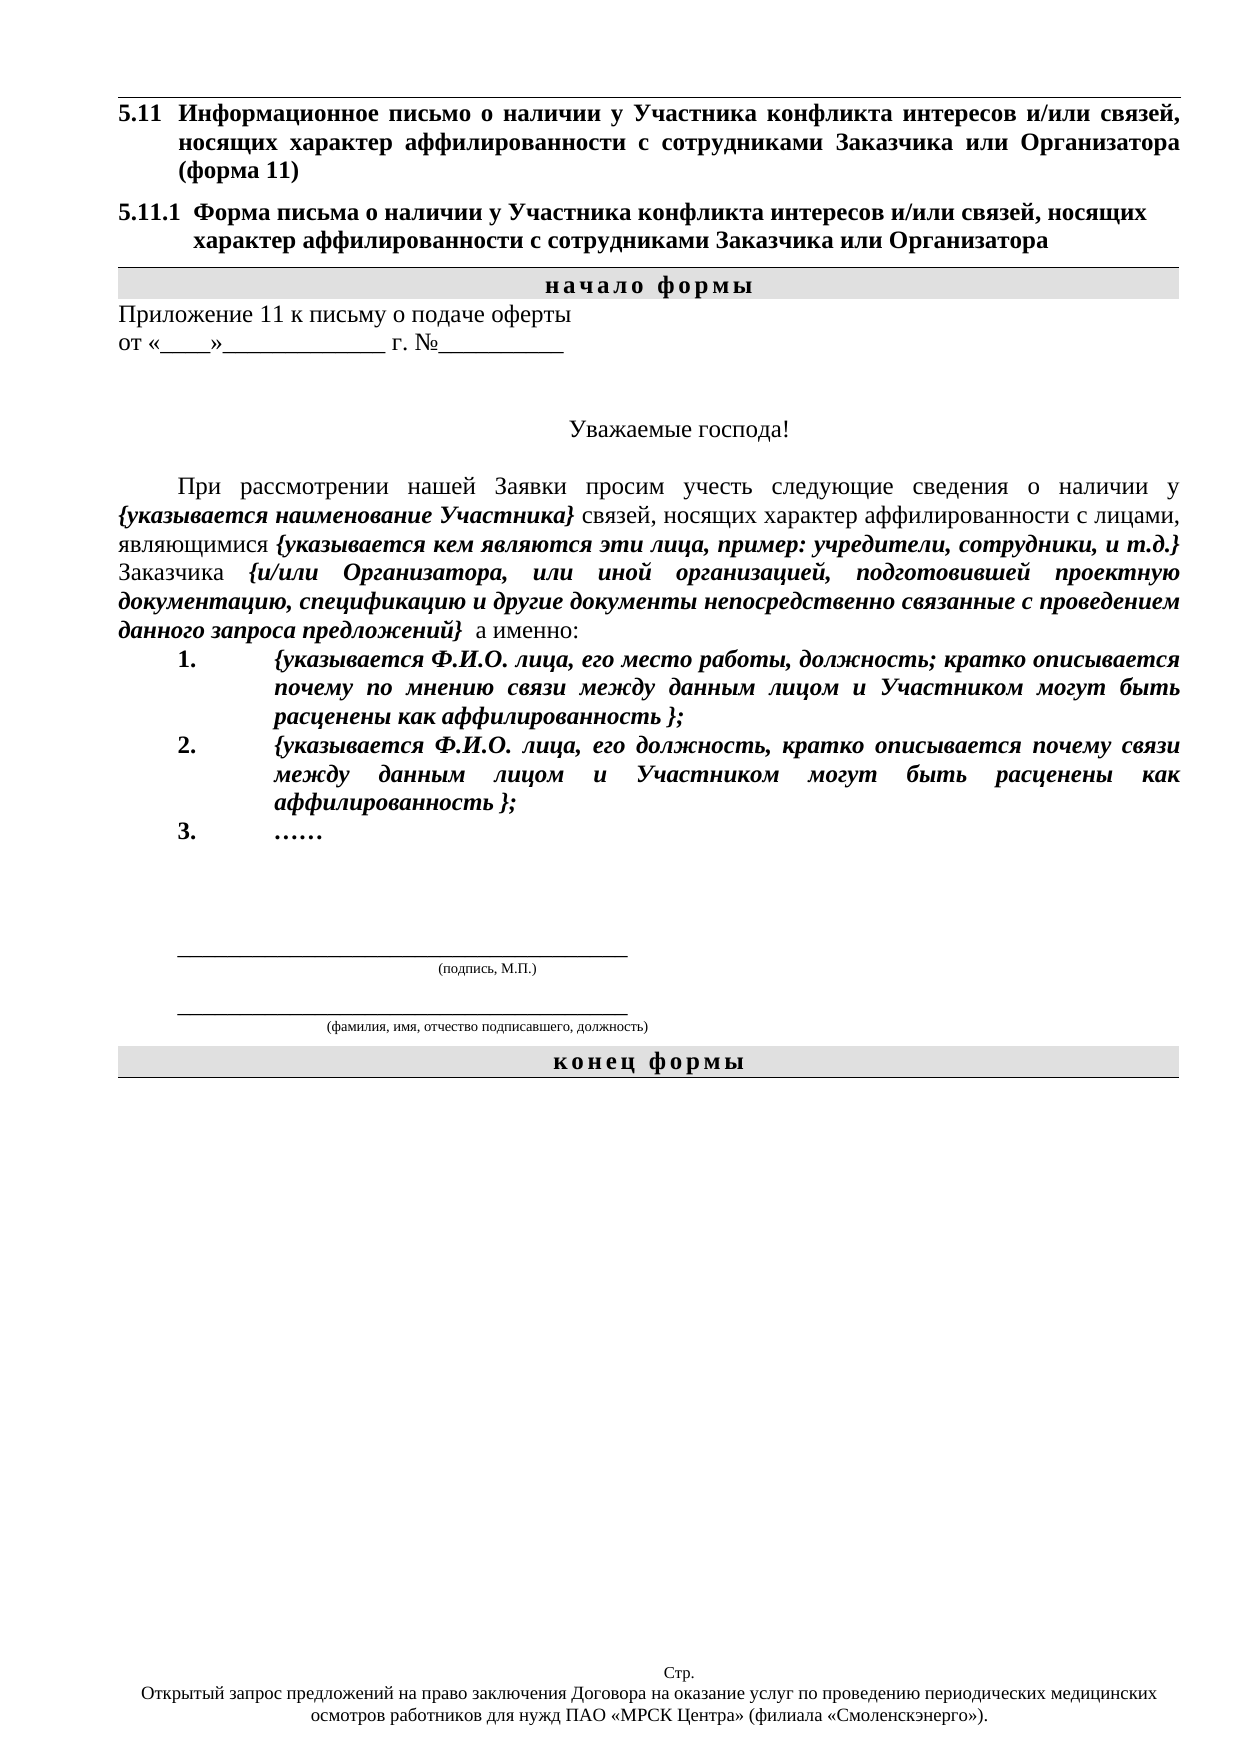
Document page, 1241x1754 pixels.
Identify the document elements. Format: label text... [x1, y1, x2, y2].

subtitle Информационное письмо о наличии у Участника конфликта интересов и/или связей, носящих характер аффилированности с сотрудниками Заказчика или Организатора (форма 11) [118, 98, 1181, 184]
list {указывается Ф.И.О. лица, его должность, кратко описывается почему связи между данным лицом и Участником могут быть расценены как аффилированность }; [177, 730, 1181, 816]
text Уважаемые господа! [118, 414, 1181, 442]
text ____________________________________ [118, 989, 1181, 1017]
text При рассмотрении нашей Заявки просим учесть следующие сведения о наличии у {указывается наименование Участника} связей, носящих характер аффилированности с лицами, являющимися {указывается кем являются эти лица, пример: учредители, сотрудники, и т.д.} Заказчика {и/или Организатора, или иной организацией, подготовившей проектную документацию, спецификацию и другие документы непосредственно связанные с проведением данного запроса предложений} а именно: [118, 471, 1181, 644]
text ____________________________________ [118, 931, 1181, 960]
text конец формы [118, 1046, 1179, 1077]
text Приложение 11 к письму о подаче оферты от «____»_____________ г. №__________ [118, 299, 1181, 356]
list {указывается Ф.И.О. лица, его место работы, должность; кратко описывается почему по мнению связи между данным лицом и Участником могут быть расценены как аффилированность }; [177, 644, 1181, 730]
list …… [177, 816, 1181, 845]
subtitle Форма письма о наличии у Участника конфликта интересов и/или связей, носящих характер аффилированности с сотрудниками Заказчика или Организатора [118, 197, 1181, 254]
text начало формы [118, 268, 1179, 299]
text (фамилия, имя, отчество подписавшего, должность) [118, 1017, 797, 1046]
text (подпись, М.П.) [118, 960, 797, 989]
